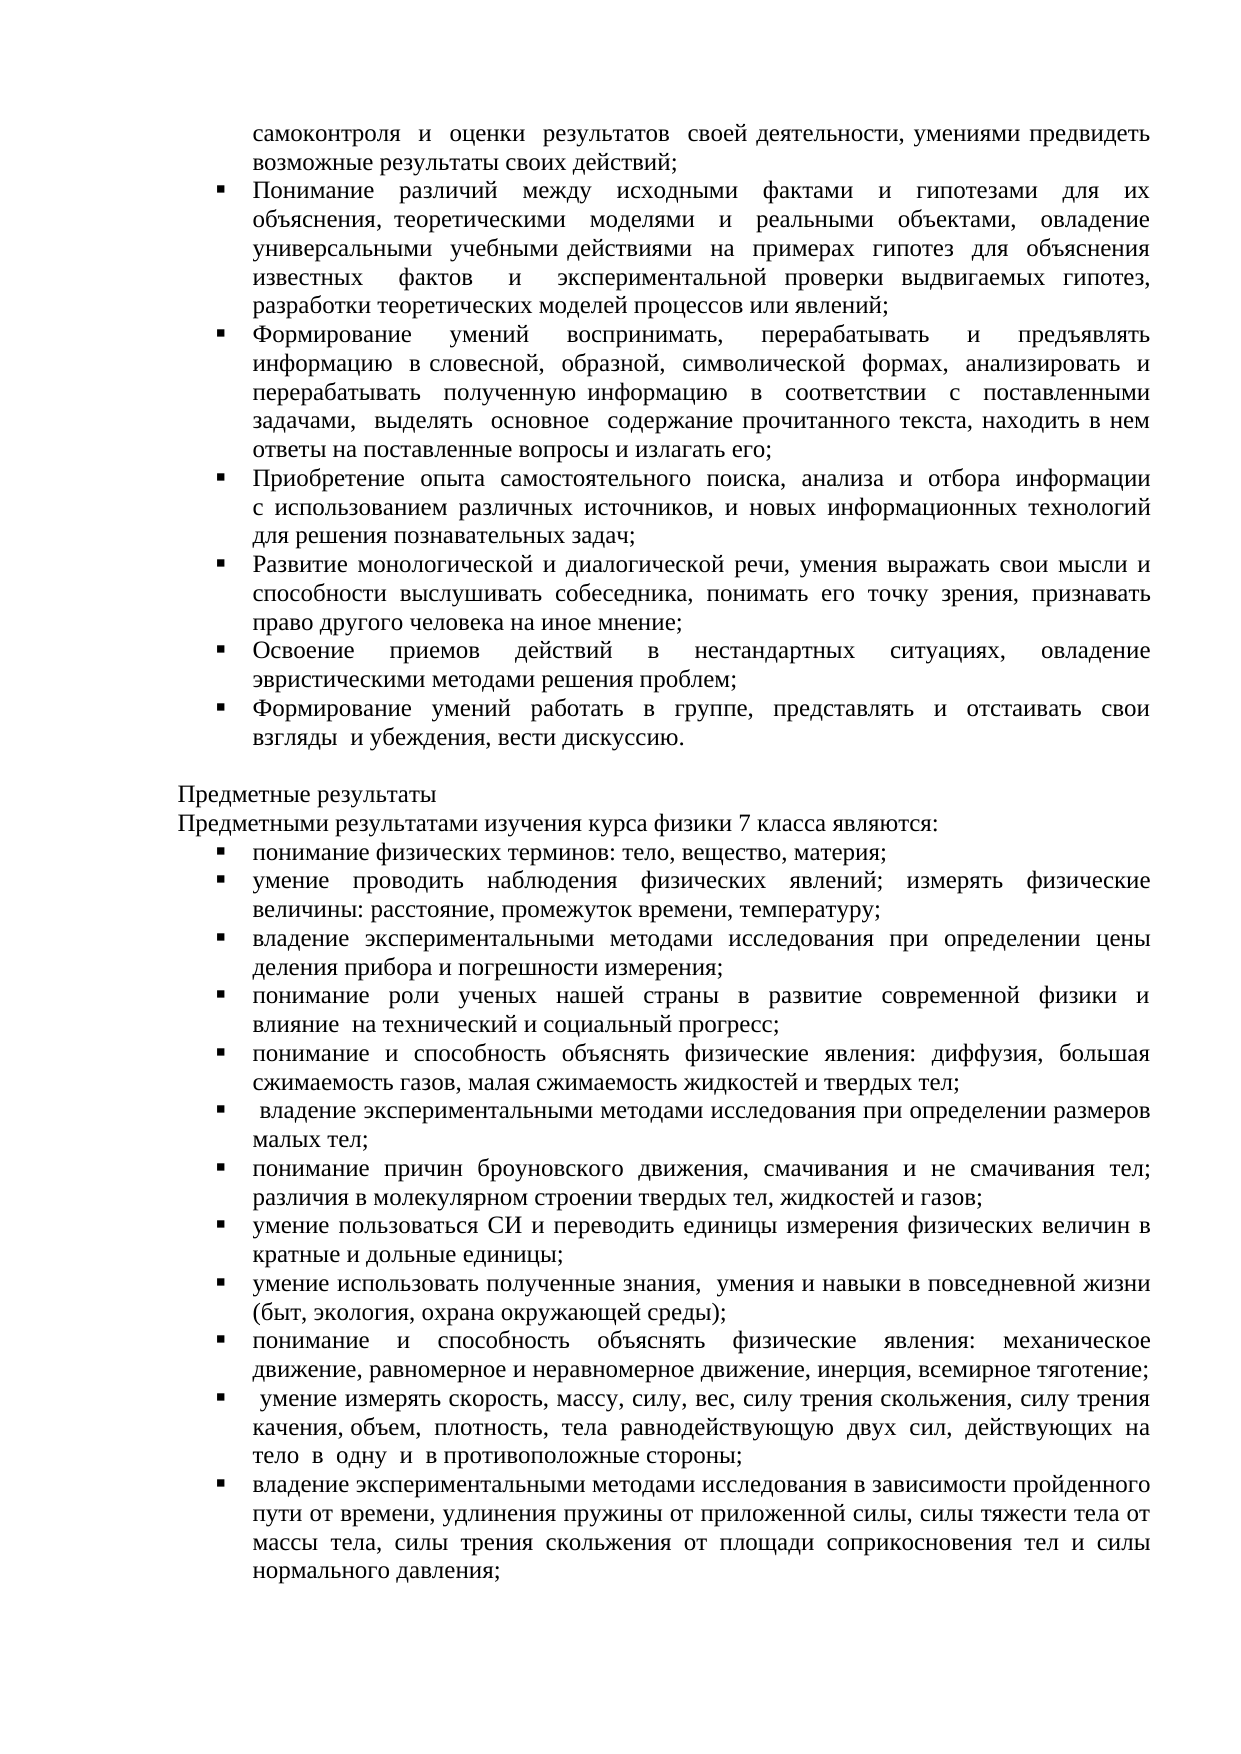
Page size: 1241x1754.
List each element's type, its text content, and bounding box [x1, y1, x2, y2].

list понимание и способность объяснять физические явления: диффузия, большая сжимаемость газов, малая сжимаемость жидкостей и твердых тел; [215, 1038, 1152, 1096]
list понимание причин броуновского движения, смачивания и не смачивания тел; различия в молекулярном строении твердых тел, жидкостей и газов; [215, 1153, 1152, 1211]
list понимание роли ученых нашей страны в развитие современной физики и влияние на технический и социальный прогресс; [215, 981, 1152, 1038]
list Развитие монологической и диалогической речи, умения выражать свои мысли и способности выслушивать собеседника, понимать его точку зрения, признавать право другого человека на иное мнение; [215, 549, 1152, 636]
list понимание и способность объяснять физические явления: механическое движение, равномерное и неравномерное движение, инерция, всемирное тяготение; [215, 1326, 1152, 1383]
list понимание физических терминов: тело, вещество, материя; [215, 837, 1152, 866]
text Предметными результатами изучения курса физики 7 класса являются: [177, 808, 1152, 837]
list умение измерять скорость, массу, силу, вес, силу трения скольжения, силу трения качения, объем, плотность, тела равнодействующую двух сил, действующих на тело в одну и в противоположные стороны; [215, 1383, 1152, 1469]
list Освоение приемов действий в нестандартных ситуациях, овладение эвристическими методами решения проблем; [215, 636, 1152, 693]
list владение экспериментальными методами исследования в зависимости пройденного пути от времени, удлинения пружины от приложенной силы, силы тяжести тела от массы тела, силы трения скольжения от площади соприкосновения тел и силы нормального давления; [215, 1469, 1152, 1584]
list умение пользоваться СИ и переводить единицы измерения физических величин в кратные и дольные единицы; [215, 1211, 1152, 1268]
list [215, 118, 1152, 176]
list умение проводить наблюдения физических явлений; измерять физические величины: расстояние, промежуток времени, температуру; [215, 866, 1152, 923]
list Приобретение опыта самостоятельного поиска, анализа и отбора информации с использованием различных источников, и новых информационных технологий для решения познавательных задач; [215, 463, 1152, 549]
list Понимание различий между исходными фактами и гипотезами для их объяснения, теоретическими моделями и реальными объектами, овладение универсальными учебными действиями на примерах гипотез для объяснения известных фактов и экспериментальной проверки выдвигаемых гипотез, разработки теоретических моделей процессов или явлений; [215, 176, 1152, 319]
list Формирование умений воспринимать, перерабатывать и предъявлять информацию в словесной, образной, символической формах, анализировать и перерабатывать полученную информацию в соответствии с поставленными задачами, выделять основное содержание прочитанного текста, находить в нем ответы на поставленные вопросы и излагать его; [215, 319, 1152, 463]
list владение экспериментальными методами исследования при определении размеров малых тел; [215, 1096, 1152, 1153]
list владение экспериментальными методами исследования при определении цены деления прибора и погрешности измерения; [215, 923, 1152, 981]
text Предметные результаты [177, 779, 1152, 808]
list умение использовать полученные знания, умения и навыки в повседневной жизни (быт, экология, охрана окружающей среды); [215, 1268, 1152, 1326]
list Формирование умений работать в группе, представлять и отстаивать свои взгляды и убеждения, вести дискуссию. [215, 693, 1152, 751]
